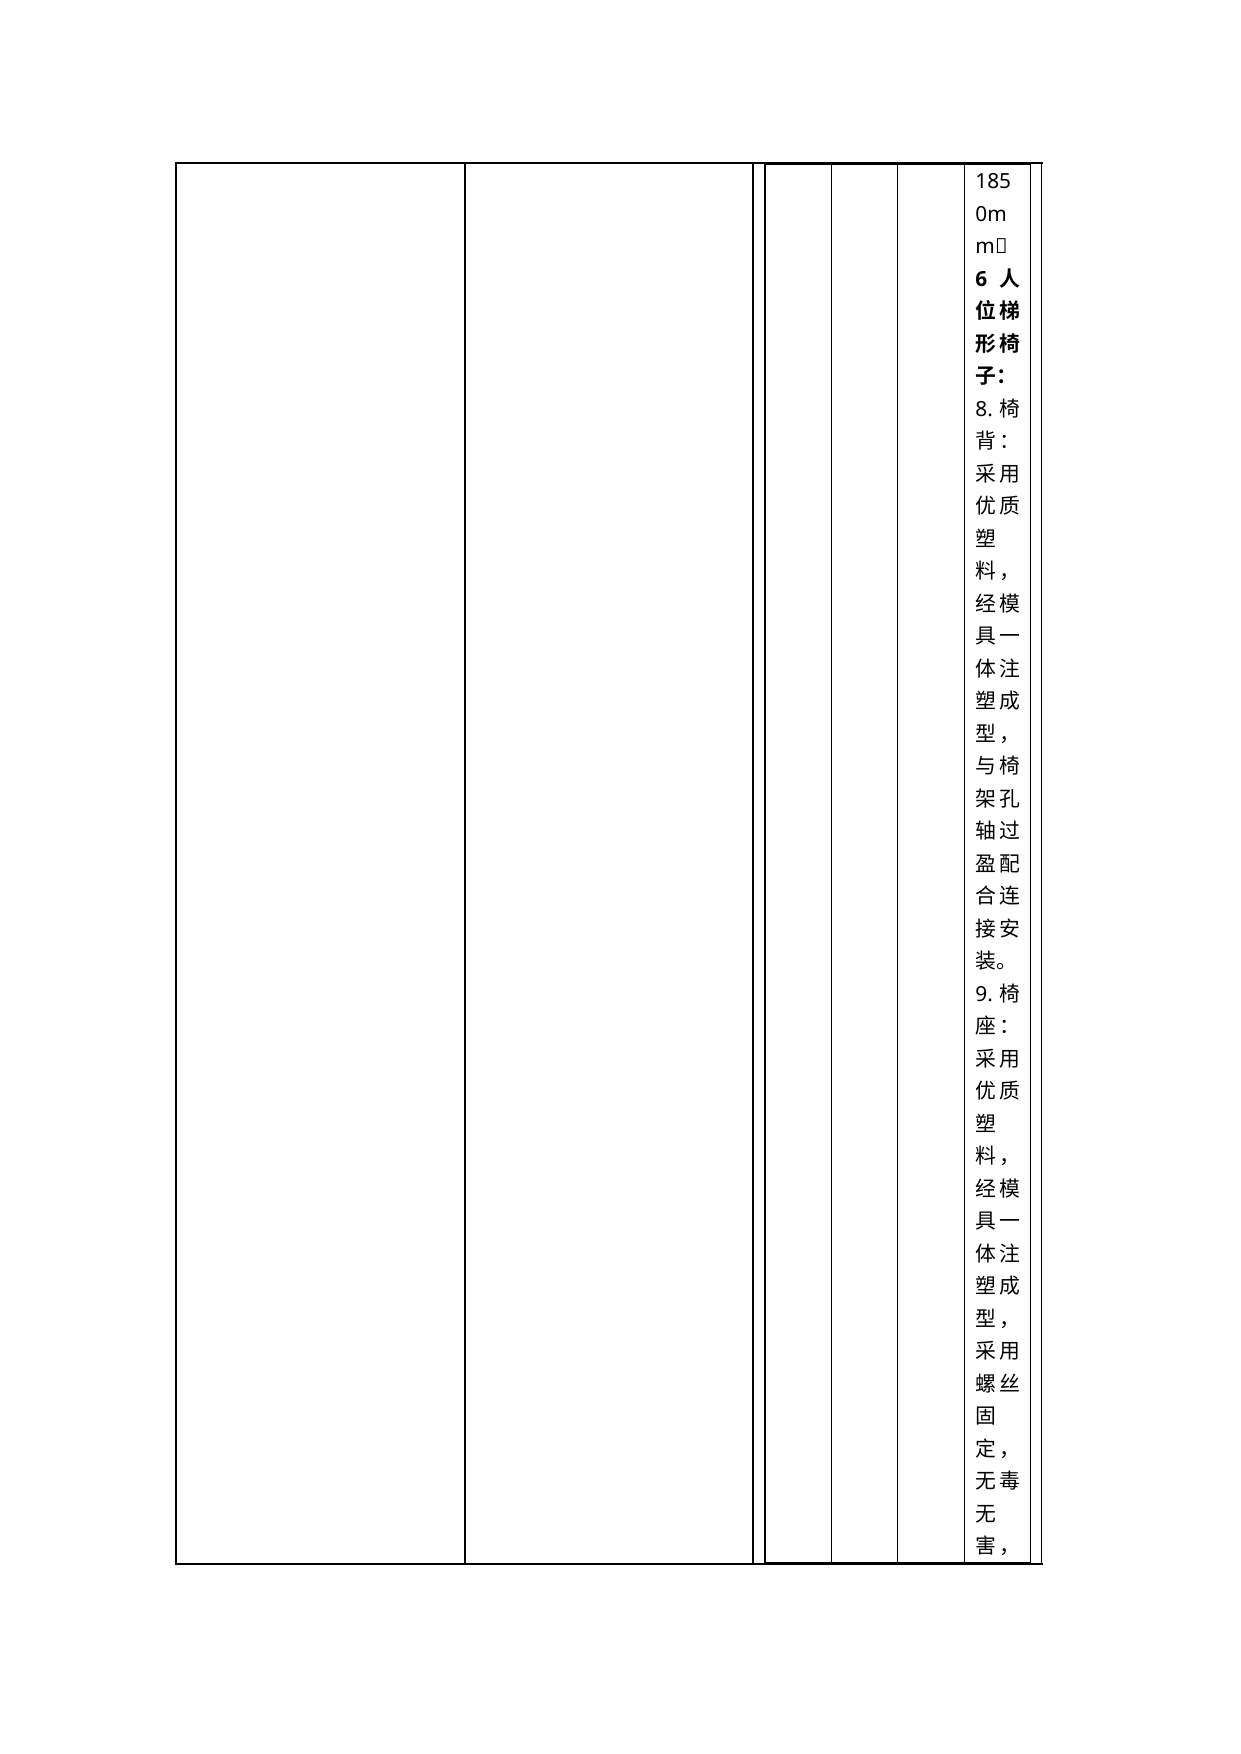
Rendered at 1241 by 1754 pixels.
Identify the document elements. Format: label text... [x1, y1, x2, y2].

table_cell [898, 165, 964, 1562]
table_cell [832, 165, 897, 1562]
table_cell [766, 165, 831, 1562]
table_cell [965, 165, 1030, 1562]
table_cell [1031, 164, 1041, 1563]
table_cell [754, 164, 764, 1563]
table_cell [177, 164, 464, 1563]
table_cell 1 [466, 164, 752, 1563]
